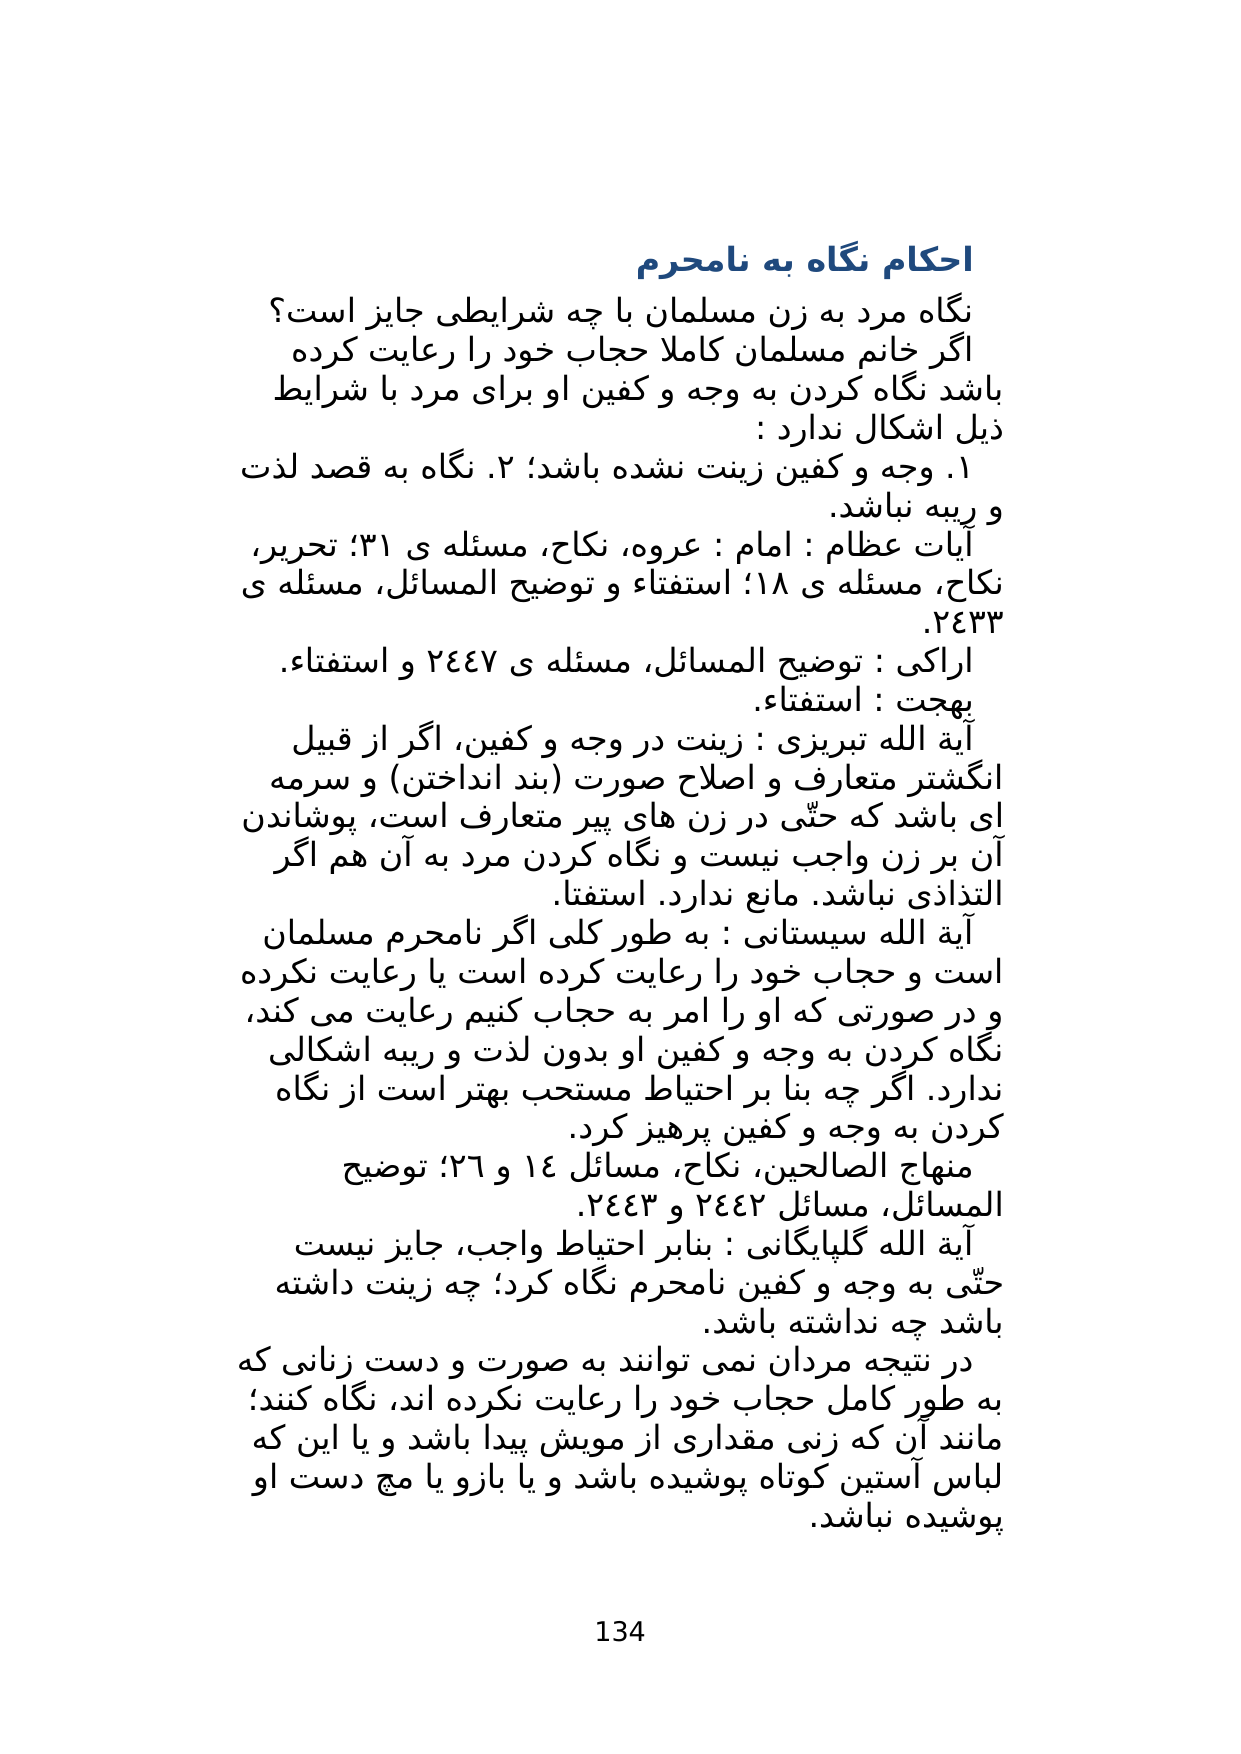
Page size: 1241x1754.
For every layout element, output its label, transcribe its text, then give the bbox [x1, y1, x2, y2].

text آية الله گلپايگانى : بنابر احتياط واجب، جايز نيست حتّى به وجه و كفين نامحرم نگاه كرد؛ چه زينت داشته باشد چه نداشته باشد. [236, 1224, 1004, 1341]
text منهاج الصالحين، نكاح، مسائل ١٤ و ٢٦؛ توضيح المسائل، مسائل ٢٤٤٢ و ٢٤٤٣. [236, 1147, 1004, 1224]
text آية الله سيستانى : به طور كلى اگر نامحرم مسلمان است و حجاب خود را رعايت كرده است يا رعايت نكرده و در صورتى كه او را امر به حجاب كنيم رعايت مى كند، نگاه كردن به وجه و كفين او بدون لذت و ريبه اشكالى ندارد. اگر چه بنا بر احتياط مستحب بهتر است از نگاه كردن به وجه و كفين پرهيز كرد. [236, 913, 1004, 1147]
text ١. وجه و كفين زينت نشده باشد؛ ٢. نگاه به قصد لذت و ريبه نباشد. [236, 447, 1004, 525]
text در نتيجه مردان نمى توانند به صورت و دست زنانى كه به طور كامل حجاب خود را رعايت نكرده اند، نگاه كنند؛ مانند آن كه زنى مقدارى از مويش پيدا باشد و يا اين كه لباس آستين كوتاه پوشيده باشد و يا بازو يا مچ دست او پوشيده نباشد. [236, 1341, 1004, 1535]
text آيات عظام : امام : عروه، نكاح، مسئله ى ٣١؛ تحرير، نكاح، مسئله ى ١٨؛ استفتاء و توضيح المسائل، مسئله ى ٢٤٣٣. [236, 525, 1004, 642]
text اگر خانم مسلمان كاملا حجاب خود را رعايت كرده باشد نگاه كردن به وجه و كفين او براى مرد با شرايط ذيل اشكال ندارد : [236, 331, 1004, 447]
text اراكى : توضيح المسائل، مسئله ى ٢٤٤٧ و استفتاء. [236, 642, 1004, 680]
text بهجت : استفتاء. [236, 680, 1004, 719]
text نگاه مرد به زن مسلمان با چه شرايطى جايز است؟ [236, 292, 1004, 331]
text آية الله تبريزى : زينت در وجه و كفين، اگر از قبيل انگشتر متعارف و اصلاح صورت (بند انداختن) و سرمه اى باشد كه حتّى در زن هاى پير متعارف است، پوشاندن آن بر زن واجب نيست و نگاه كردن مرد به آن هم اگر التذاذى نباشد. مانع ندارد. استفتا. [236, 719, 1004, 913]
subtitle احكام نگاه به نامحرم [236, 241, 1004, 279]
